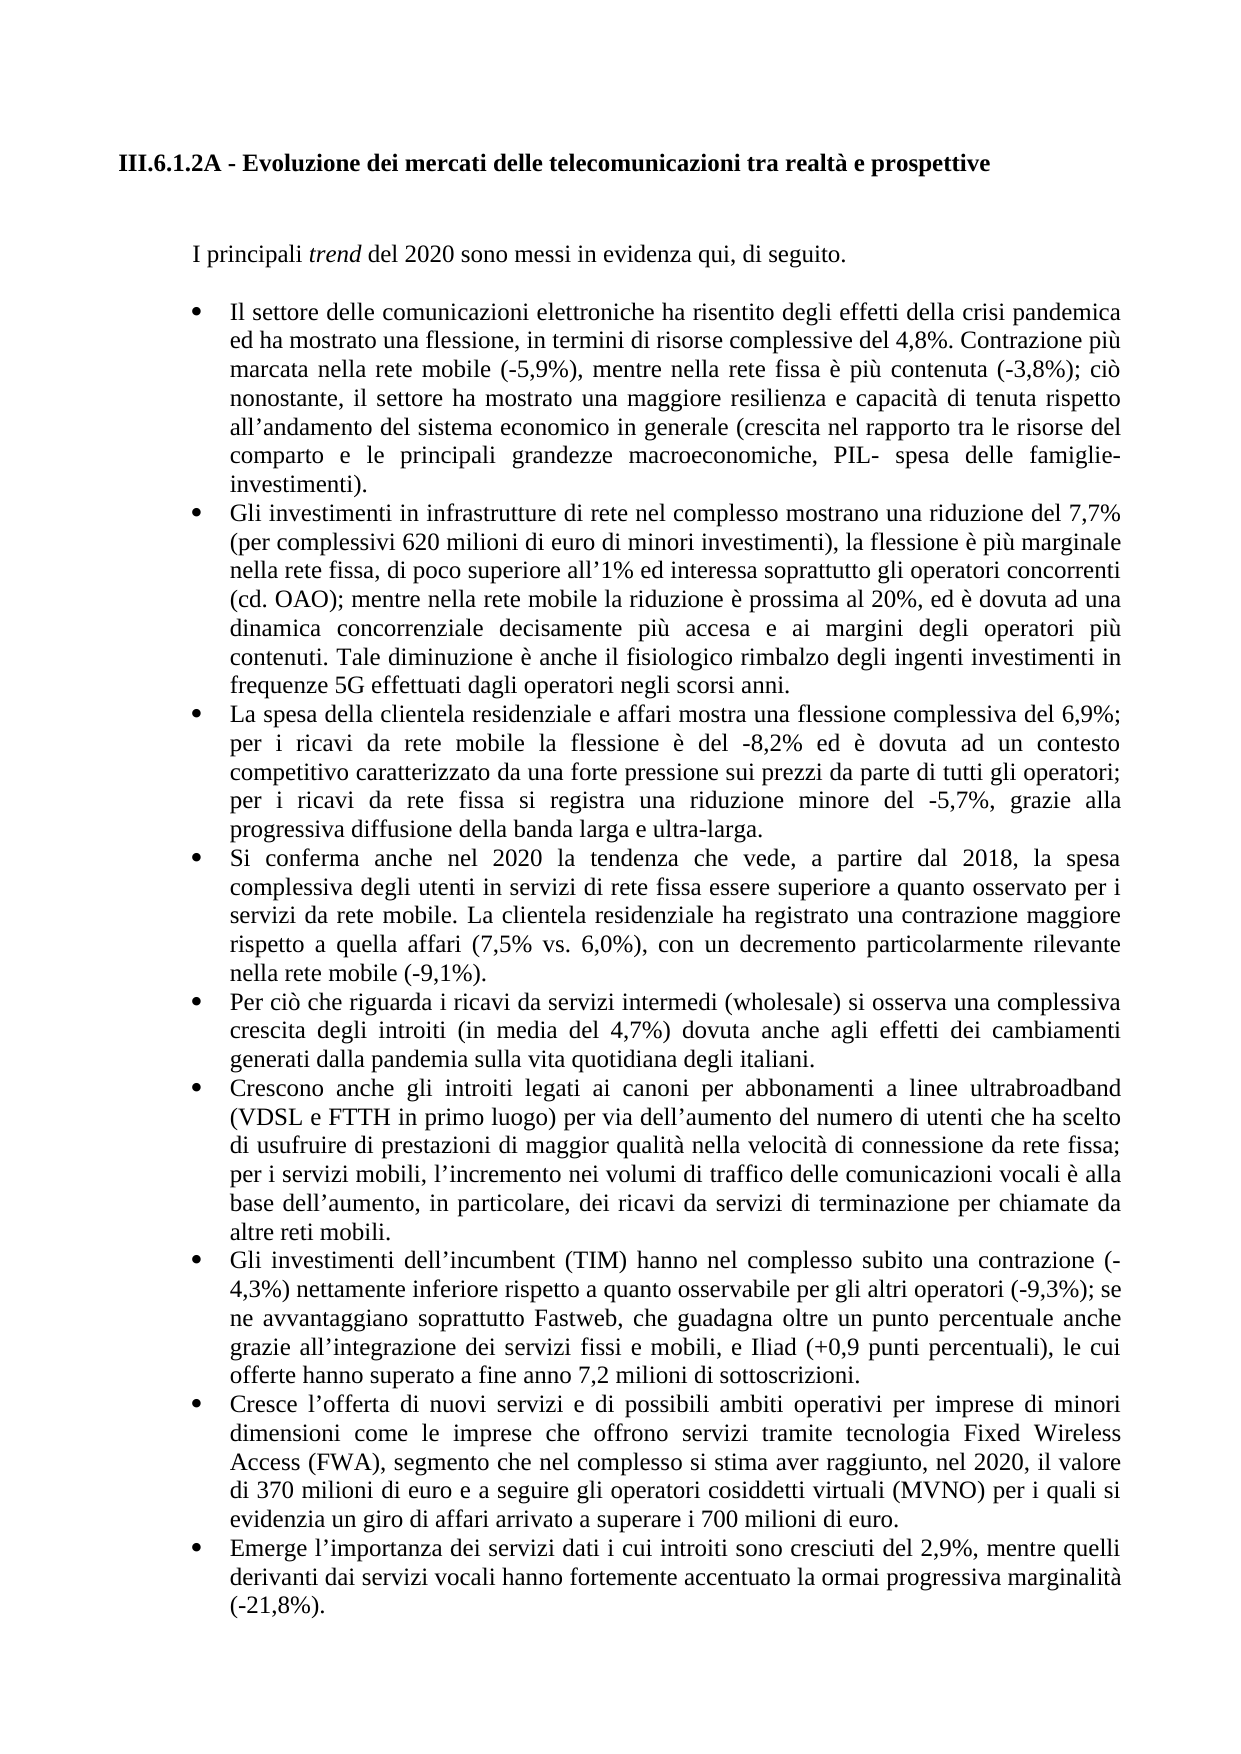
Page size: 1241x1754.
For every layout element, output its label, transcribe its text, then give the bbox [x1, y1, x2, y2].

list Il settore delle comunicazioni elettroniche ha risentito degli effetti della crisi pandemica ed ha mostrato una flessione, in termini di risorse complessive del 4,8%. Contrazione più marcata nella rete mobile (-5,9%), mentre nella rete fissa è più contenuta (-3,8%); ciò nonostante, il settore ha mostrato una maggiore resilienza e capacità di tenuta rispetto all’andamento del sistema economico in generale (crescita nel rapporto tra le risorse del comparto e le principali grandezze macroeconomiche, PIL- spesa delle famiglie- investimenti). [192, 297, 1122, 498]
list Gli investimenti dell’incumbent (TIM) hanno nel complesso subito una contrazione (-4,3%) nettamente inferiore rispetto a quanto osservabile per gli altri operatori (-9,3%); se ne avvantaggiano soprattutto Fastweb, che guadagna oltre un punto percentuale anche grazie all’integrazione dei servizi fissi e mobili, e Iliad (+0,9 punti percentuali), le cui offerte hanno superato a fine anno 7,2 milioni di sottoscrizioni. [192, 1245, 1122, 1389]
list La spesa della clientela residenziale e affari mostra una flessione complessiva del 6,9%; per i ricavi da rete mobile la flessione è del -8,2% ed è dovuta ad un contesto competitivo caratterizzato da una forte pressione sui prezzi da parte di tutti gli operatori; per i ricavi da rete fissa si registra una riduzione minore del -5,7%, grazie alla progressiva diffusione della banda larga e ultra-larga. [192, 699, 1122, 843]
list Cresce l’offerta di nuovi servizi e di possibili ambiti operativi per imprese di minori dimensioni come le imprese che offrono servizi tramite tecnologia Fixed Wireless Access (FWA), segmento che nel complesso si stima aver raggiunto, nel 2020, il valore di 370 milioni di euro e a seguire gli operatori cosiddetti virtuali (MVNO) per i quali si evidenzia un giro di affari arrivato a superare i 700 milioni di euro. [192, 1389, 1122, 1533]
list Si conferma anche nel 2020 la tendenza che vede, a partire dal 2018, la spesa complessiva degli utenti in servizi di rete fissa essere superiore a quanto osservato per i servizi da rete mobile. La clientela residenziale ha registrato una contrazione maggiore rispetto a quella affari (7,5% vs. 6,0%), con un decremento particolarmente rilevante nella rete mobile (-9,1%). [192, 843, 1122, 987]
text III.6.1.2A - Evoluzione dei mercati delle telecomunicazioni tra realtà e prospettive [118, 148, 1122, 176]
list Gli investimenti in infrastrutture di rete nel complesso mostrano una riduzione del 7,7% (per complessivi 620 milioni di euro di minori investimenti), la flessione è più marginale nella rete fissa, di poco superiore all’1% ed interessa soprattutto gli operatori concorrenti (cd. OAO); mentre nella rete mobile la riduzione è prossima al 20%, ed è dovuta ad una dinamica concorrenziale decisamente più accesa e ai margini degli operatori più contenuti. Tale diminuzione è anche il fisiologico rimbalzo degli ingenti investimenti in frequenze 5G effettuati dagli operatori negli scorsi anni. [192, 498, 1122, 699]
list Per ciò che riguarda i ricavi da servizi intermedi (wholesale) si osserva una complessiva crescita degli introiti (in media del 4,7%) dovuta anche agli effetti dei cambiamenti generati dalla pandemia sulla vita quotidiana degli italiani. [192, 987, 1122, 1073]
list Emerge l’importanza dei servizi dati i cui introiti sono cresciuti del 2,9%, mentre quelli derivanti dai servizi vocali hanno fortemente accentuato la ormai progressiva marginalità (-21,8%). [192, 1533, 1122, 1619]
list Crescono anche gli introiti legati ai canoni per abbonamenti a linee ultrabroadband (VDSL e FTTH in primo luogo) per via dell’aumento del numero di utenti che ha scelto di usufruire di prestazioni di maggior qualità nella velocità di connessione da rete fissa; per i servizi mobili, l’incremento nei volumi di traffico delle comunicazioni vocali è alla base dell’aumento, in particolare, dei ricavi da servizi di terminazione per chiamate da altre reti mobili. [192, 1073, 1122, 1245]
text I principali trend del 2020 sono messi in evidenza qui, di seguito. [118, 239, 1122, 268]
